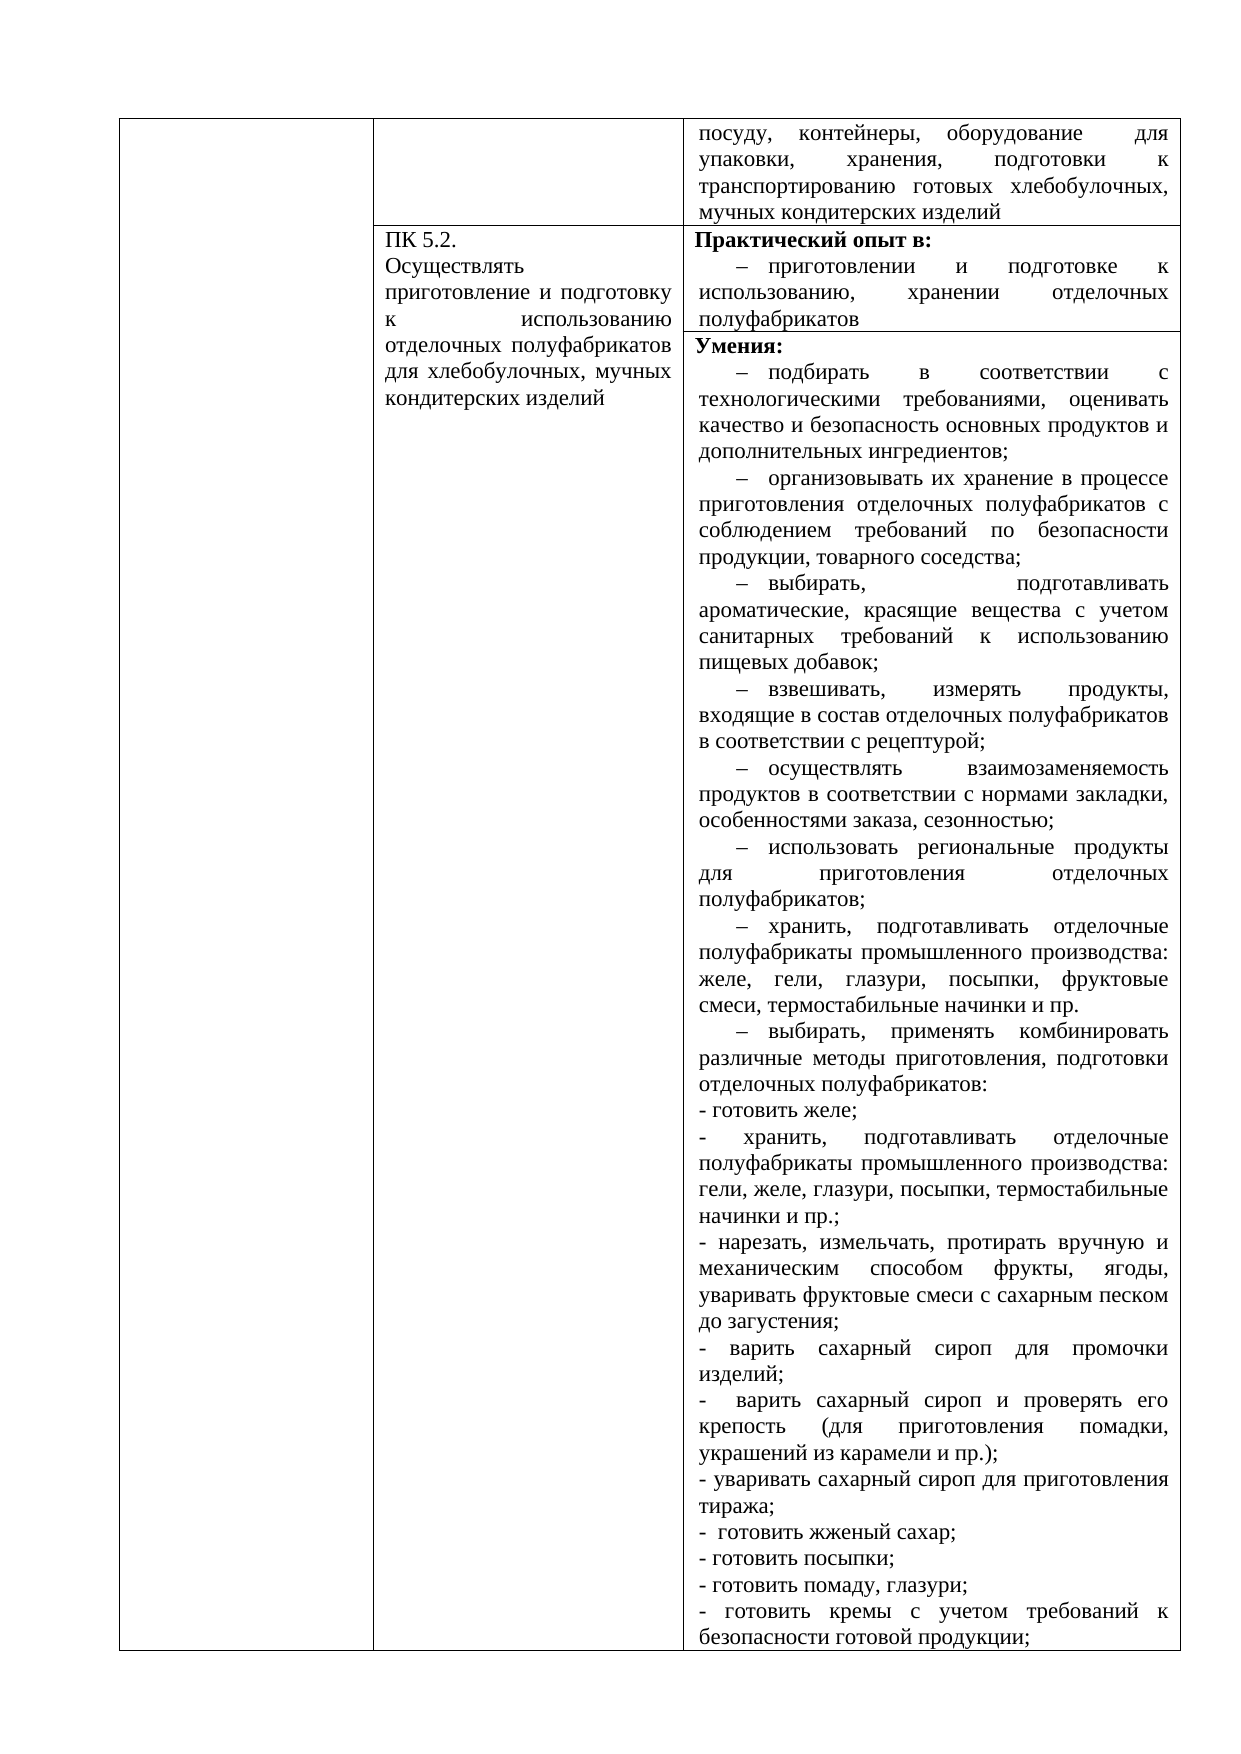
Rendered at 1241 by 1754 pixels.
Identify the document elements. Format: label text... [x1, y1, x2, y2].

table_cell ПК 5.2. Осуществлять приготовление и подготовку к использованию отделочных полуфабрикатов для хлебобулочных, мучных кондитерских изделий [374, 226, 683, 1650]
table_cell Практический опыт в: приготовлении и подготовке к использованию, хранении отделочных полуфабрикатов [684, 226, 1180, 331]
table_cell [684, 332, 1180, 1650]
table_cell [684, 119, 1180, 224]
